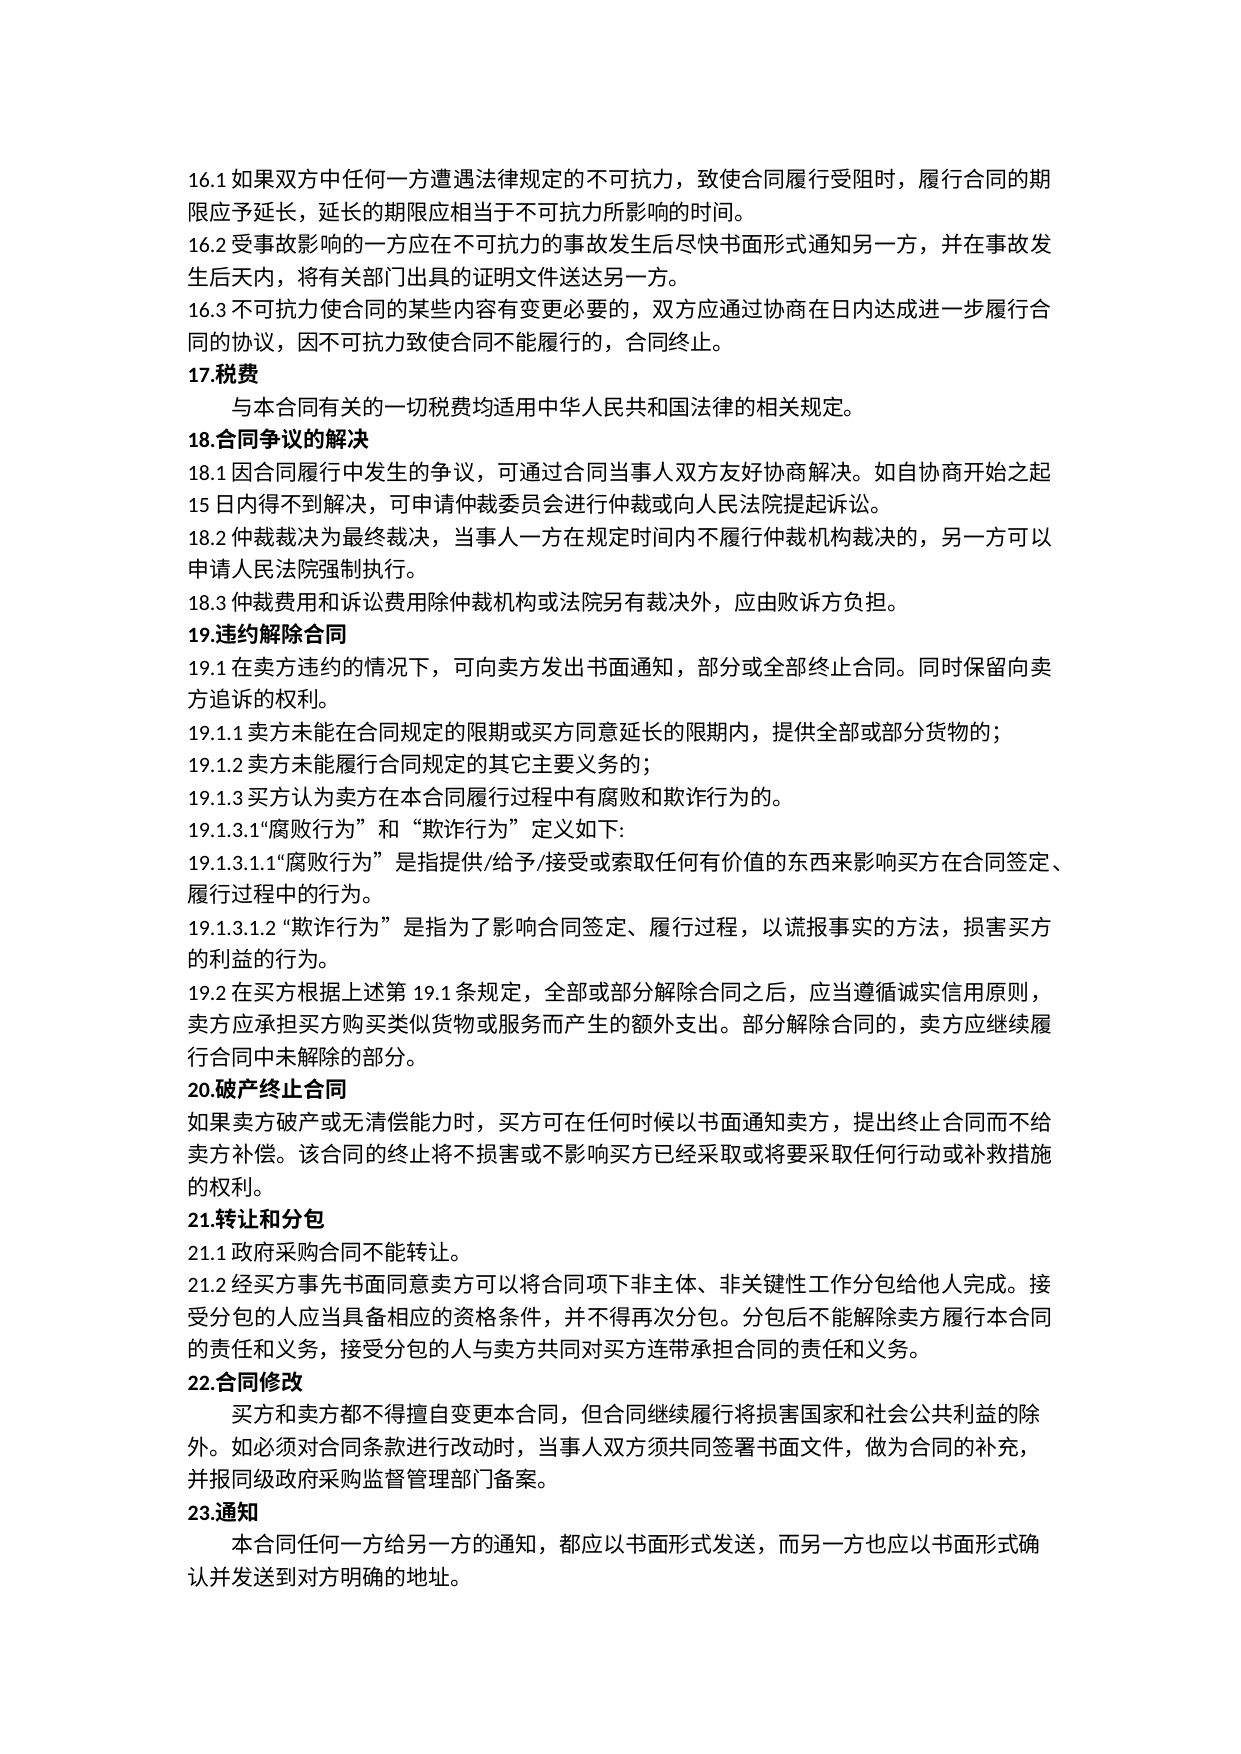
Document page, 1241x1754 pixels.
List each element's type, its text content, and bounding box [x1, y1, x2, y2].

text 21.1 政府采购合同不能转让。 [187, 1234, 1053, 1267]
text 22.合同修改 [187, 1364, 1053, 1397]
text 18.2仲裁裁决为最终裁决，当事人一方在规定时间内不履行仲裁机构裁决的，另一方可以申请人民法院强制执行。 [187, 519, 1053, 584]
text 18.1因合同履行中发生的争议，可通过合同当事人双方友好协商解决。如自协商开始之起15日内得不到解决，可申请仲裁委员会进行仲裁或向人民法院提起诉讼。 [187, 454, 1053, 519]
text 19.1.3.1.2 “欺诈行为”是指为了影响合同签定、履行过程，以谎报事实的方法，损害买方的利益的行为。 [187, 909, 1053, 974]
text 19.违约解除合同 [187, 617, 1053, 649]
text 本合同任何一方给另一方的通知，都应以书面形式发送，而另一方也应以书面形式确认并发送到对方明确的地址。 [187, 1527, 1053, 1592]
text 18.3仲裁费用和诉讼费用除仲裁机构或法院另有裁决外，应由败诉方负担。 [187, 584, 1053, 617]
text 19.1.3买方认为卖方在本合同履行过程中有腐败和欺诈行为的。 [187, 779, 1053, 812]
text 19.1.3.1.1“腐败行为”是指提供/给予/接受或索取任何有价值的东西来影响买方在合同签定、履行过程中的行为。 [187, 844, 1053, 909]
text 19.1.2卖方未能履行合同规定的其它主要义务的； [187, 747, 1053, 779]
text 16.3不可抗力使合同的某些内容有变更必要的，双方应通过协商在日内达成进一步履行合同的协议，因不可抗力致使合同不能履行的，合同终止。 [187, 292, 1053, 357]
text 21.2经买方事先书面同意卖方可以将合同项下非主体、非关键性工作分包给他人完成。接受分包的人应当具备相应的资格条件，并不得再次分包。分包后不能解除卖方履行本合同的责任和义务，接受分包的人与卖方共同对买方连带承担合同的责任和义务。 [187, 1267, 1053, 1364]
text 19.1在卖方违约的情况下，可向卖方发出书面通知，部分或全部终止合同。同时保留向卖方追诉的权利。 [187, 649, 1053, 714]
text 买方和卖方都不得擅自变更本合同，但合同继续履行将损害国家和社会公共利益的除外。如必须对合同条款进行改动时，当事人双方须共同签署书面文件，做为合同的补充，并报同级政府采购监督管理部门备案。 [187, 1397, 1053, 1494]
text 如果卖方破产或无清偿能力时，买方可在任何时候以书面通知卖方，提出终止合同而不给卖方补偿。该合同的终止将不损害或不影响买方已经采取或将要采取任何行动或补救措施的权利。 [187, 1104, 1053, 1202]
text 21.转让和分包 [187, 1202, 1053, 1234]
text 19.1.1卖方未能在合同规定的限期或买方同意延长的限期内，提供全部或部分货物的； [187, 714, 1053, 747]
text 16.2受事故影响的一方应在不可抗力的事故发生后尽快书面形式通知另一方，并在事故发生后天内，将有关部门出具的证明文件送达另一方。 [187, 227, 1053, 292]
text 20.破产终止合同 [187, 1072, 1053, 1104]
text 19.2在买方根据上述第19.1条规定，全部或部分解除合同之后，应当遵循诚实信用原则，卖方应承担买方购买类似货物或服务而产生的额外支出。部分解除合同的，卖方应继续履行合同中未解除的部分。 [187, 974, 1053, 1072]
text 23.通知 [187, 1494, 1053, 1527]
text 19.1.3.1“腐败行为”和“欺诈行为”定义如下: [187, 812, 1053, 844]
text 17.税费 [187, 357, 1053, 389]
text 与本合同有关的一切税费均适用中华人民共和国法律的相关规定。 [187, 389, 1053, 422]
text 18.合同争议的解决 [187, 422, 1053, 454]
text 16.1如果双方中任何一方遭遇法律规定的不可抗力，致使合同履行受阻时，履行合同的期限应予延长，延长的期限应相当于不可抗力所影响的时间。 [187, 162, 1053, 227]
